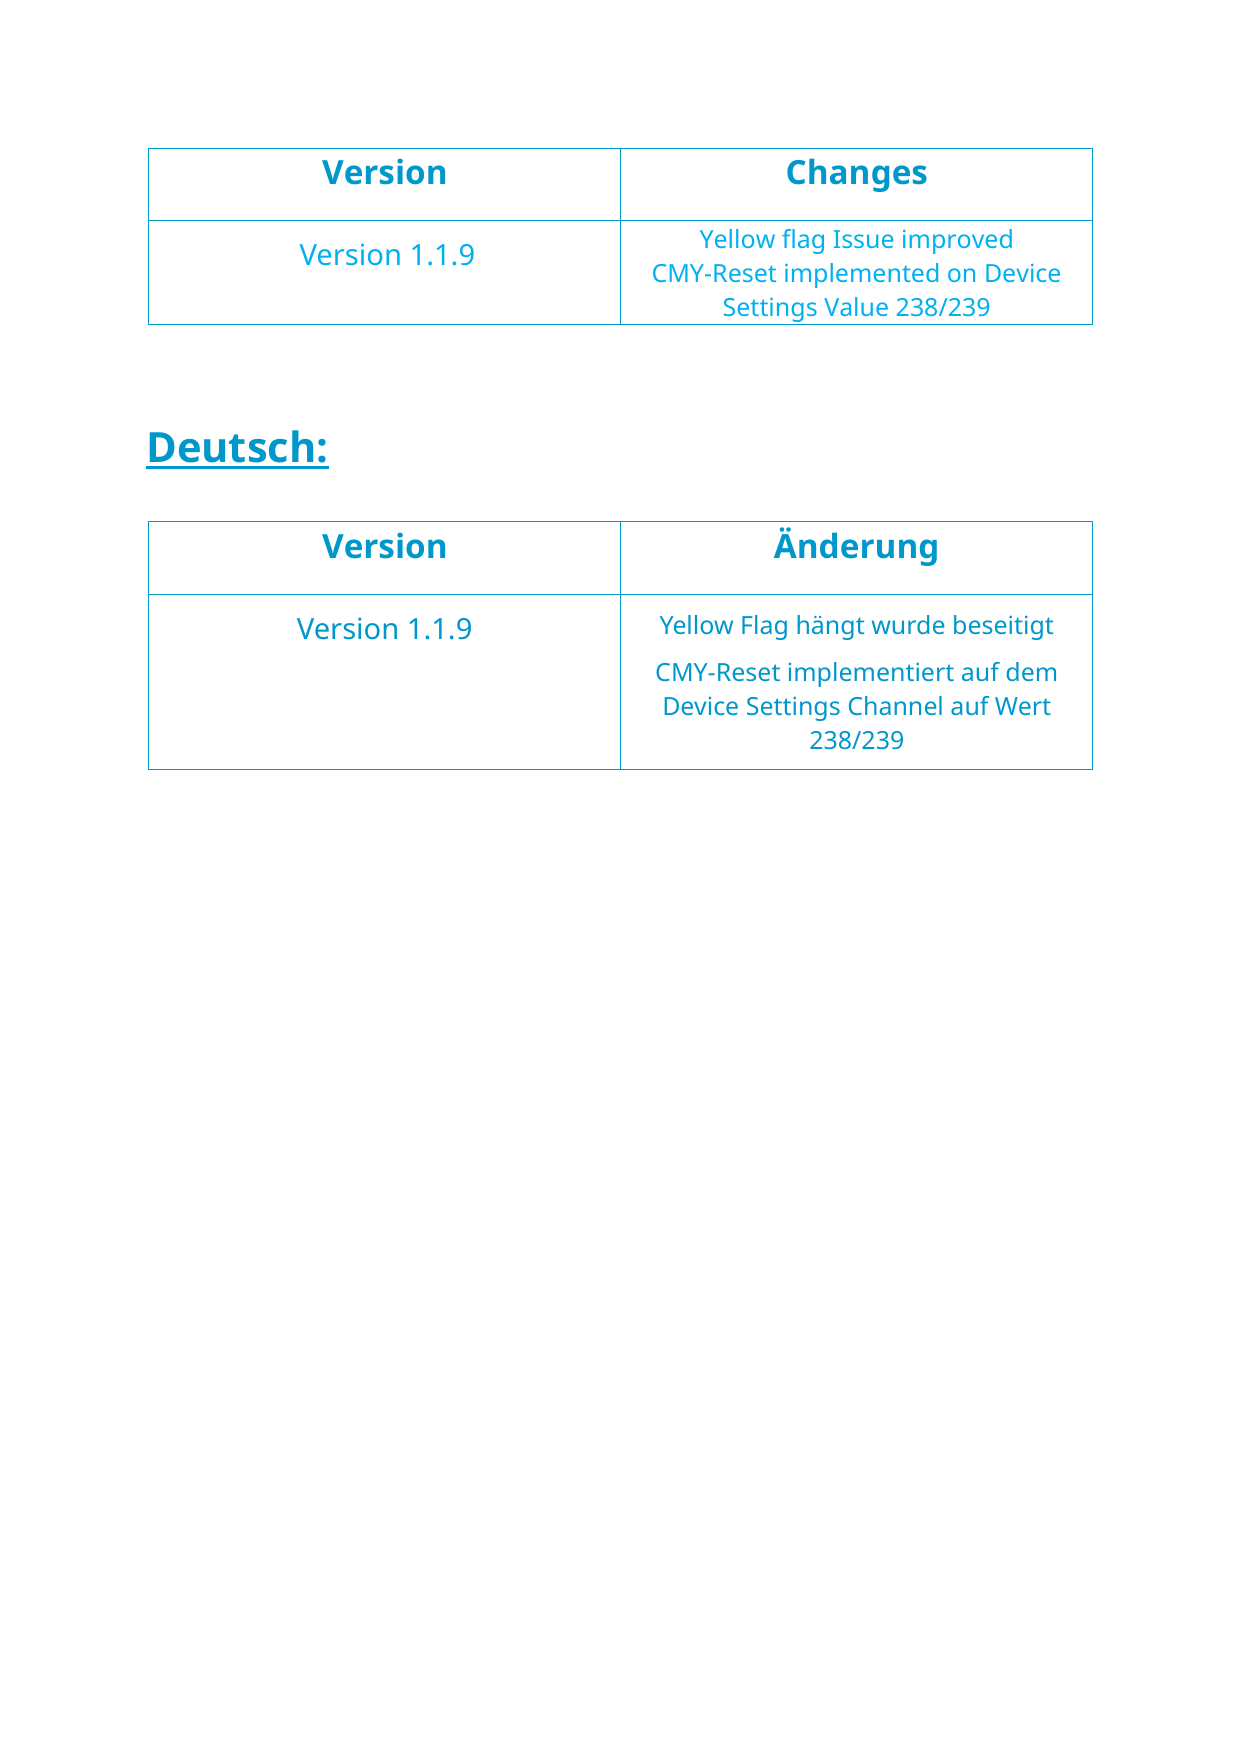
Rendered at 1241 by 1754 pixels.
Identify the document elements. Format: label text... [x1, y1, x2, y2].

table_cell Version 1.1.9 [149, 595, 620, 769]
table_header Version [149, 522, 620, 594]
table_cell Yellow Flag hängt wurde beseitigt CMY-Reset implementiert auf dem Device Settings Channel auf Wert 238/239 [621, 595, 1092, 769]
text Deutsch: [146, 418, 1118, 475]
table_header Changes [621, 149, 1092, 220]
table_header Änderung [621, 522, 1092, 594]
table_header Version [149, 149, 620, 220]
table_cell Version 1.1.9 [149, 221, 620, 324]
table_cell Yellow flag Issue improved CMY-Reset implemented on Device Settings Value 238/239 [621, 221, 1092, 324]
